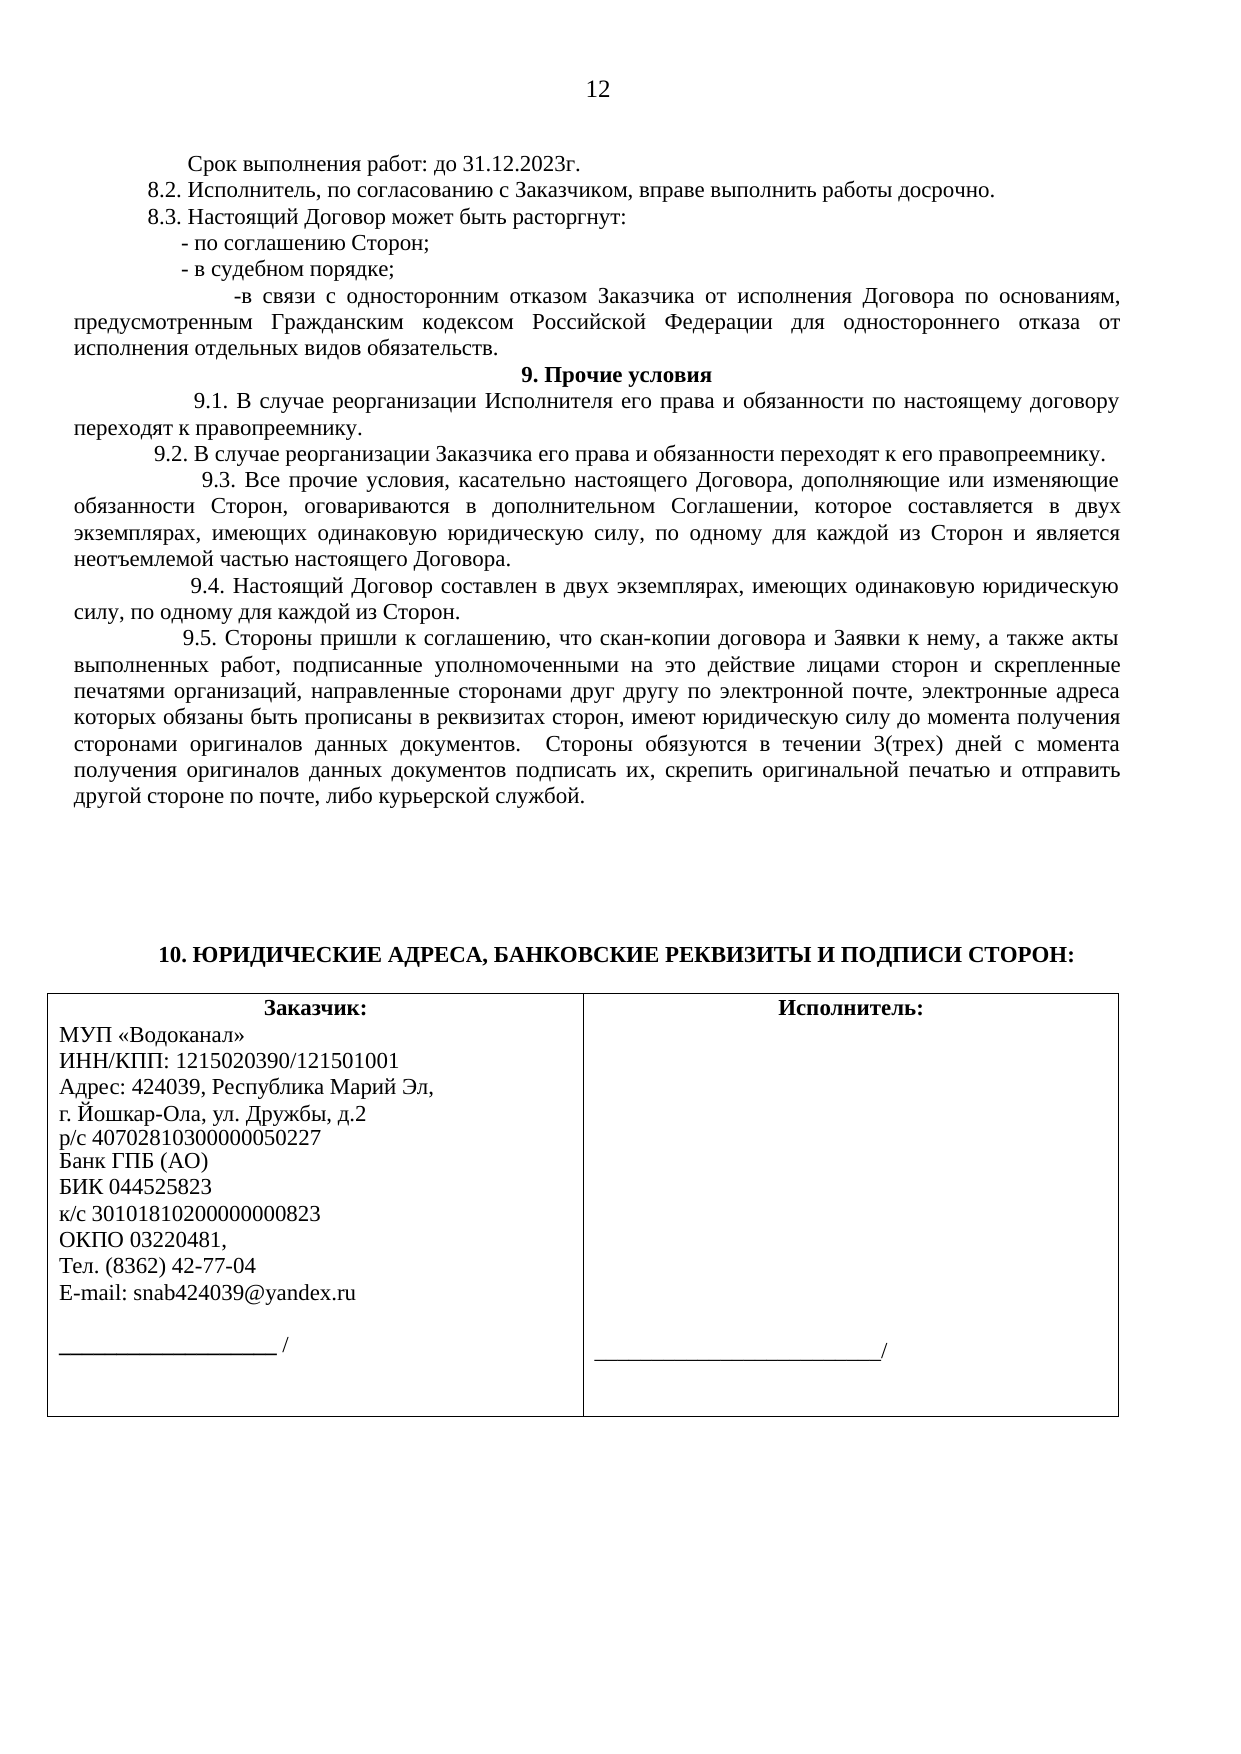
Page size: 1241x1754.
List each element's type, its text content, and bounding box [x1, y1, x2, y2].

text 10. ЮРИДИЧЕСКИЕ АДРЕСА, БАНКОВСКИЕ РЕКВИЗИТЫ И ПОДПИСИ СТОРОН: [111, 941, 1122, 967]
text 9.3. Все прочие условия, касательно настоящего Договора, дополняющие или изменяющие обязанности Сторон, оговариваются в дополнительном Соглашении, которое составляется в двух экземплярах, имеющих одинаковую юридическую силу, по одному для каждой из Сторон и является неотъемлемой частью настоящего Договора. [74, 466, 1122, 572]
text 9.1. В случае реорганизации Исполнителя его права и обязанности по настоящему договору переходят к правопреемнику. [74, 387, 1122, 440]
text 9. Прочие условия [111, 361, 1122, 387]
text 8.2. Исполнитель, по согласованию с Заказчиком, вправе выполнить работы досрочно. [74, 176, 1122, 203]
text 9.4. Настоящий Договор составлен в двух экземплярах, имеющих одинаковую юридическую силу, по одному для каждой из Сторон. [74, 572, 1122, 624]
text 9.2. В случае реорганизации Заказчика его права и обязанности переходят к его правопреемнику. [74, 440, 1122, 466]
text 8.3. Настоящий Договор может быть расторгнут: [74, 203, 1122, 229]
text Срок выполнения работ: до 31.12.2023г. [74, 150, 1122, 176]
text - по соглашению Сторон; [74, 229, 1122, 255]
text 9.5. Стороны пришли к соглашению, что скан-копии договора и Заявки к нему, а также акты выполненных работ, подписанные уполномоченными на это действие лицами сторон и скрепленные печатями организаций, направленные сторонами друг другу по электронной почте, электронные адреса которых обязаны быть прописаны в реквизитах сторон, имеют юридическую силу до момента получения сторонами оригиналов данных документов. Стороны обязуются в течении 3(трех) дней с момента получения оригиналов данных документов подписать их, скрепить оригинальной печатью и отправить другой стороне по почте, либо курьерской службой. [74, 624, 1122, 809]
text - в судебном порядке; [74, 255, 1122, 282]
table_header Исполнитель: _________________________/ [584, 994, 1118, 1416]
table_header Заказчик: МУП «Водоканал» ИНН/КПП: 1215020390/121501001 Адрес: 424039, Республика Марий Эл, г. Йошкар-Ола, ул. Дружбы, д.2 р/с 40702810300000050227 Банк ГПБ (АО) БИК 044525823 к/с 30101810200000000823 ОКПО 03220481, Тел. (8362) 42-77-04 E-mail: snab424039@yandex.ru ___________________ / [48, 994, 583, 1416]
text -в связи с односторонним отказом Заказчика от исполнения Договора по основаниям, предусмотренным Гражданским кодексом Российской Федерации для одностороннего отказа от исполнения отдельных видов обязательств. [74, 282, 1122, 361]
